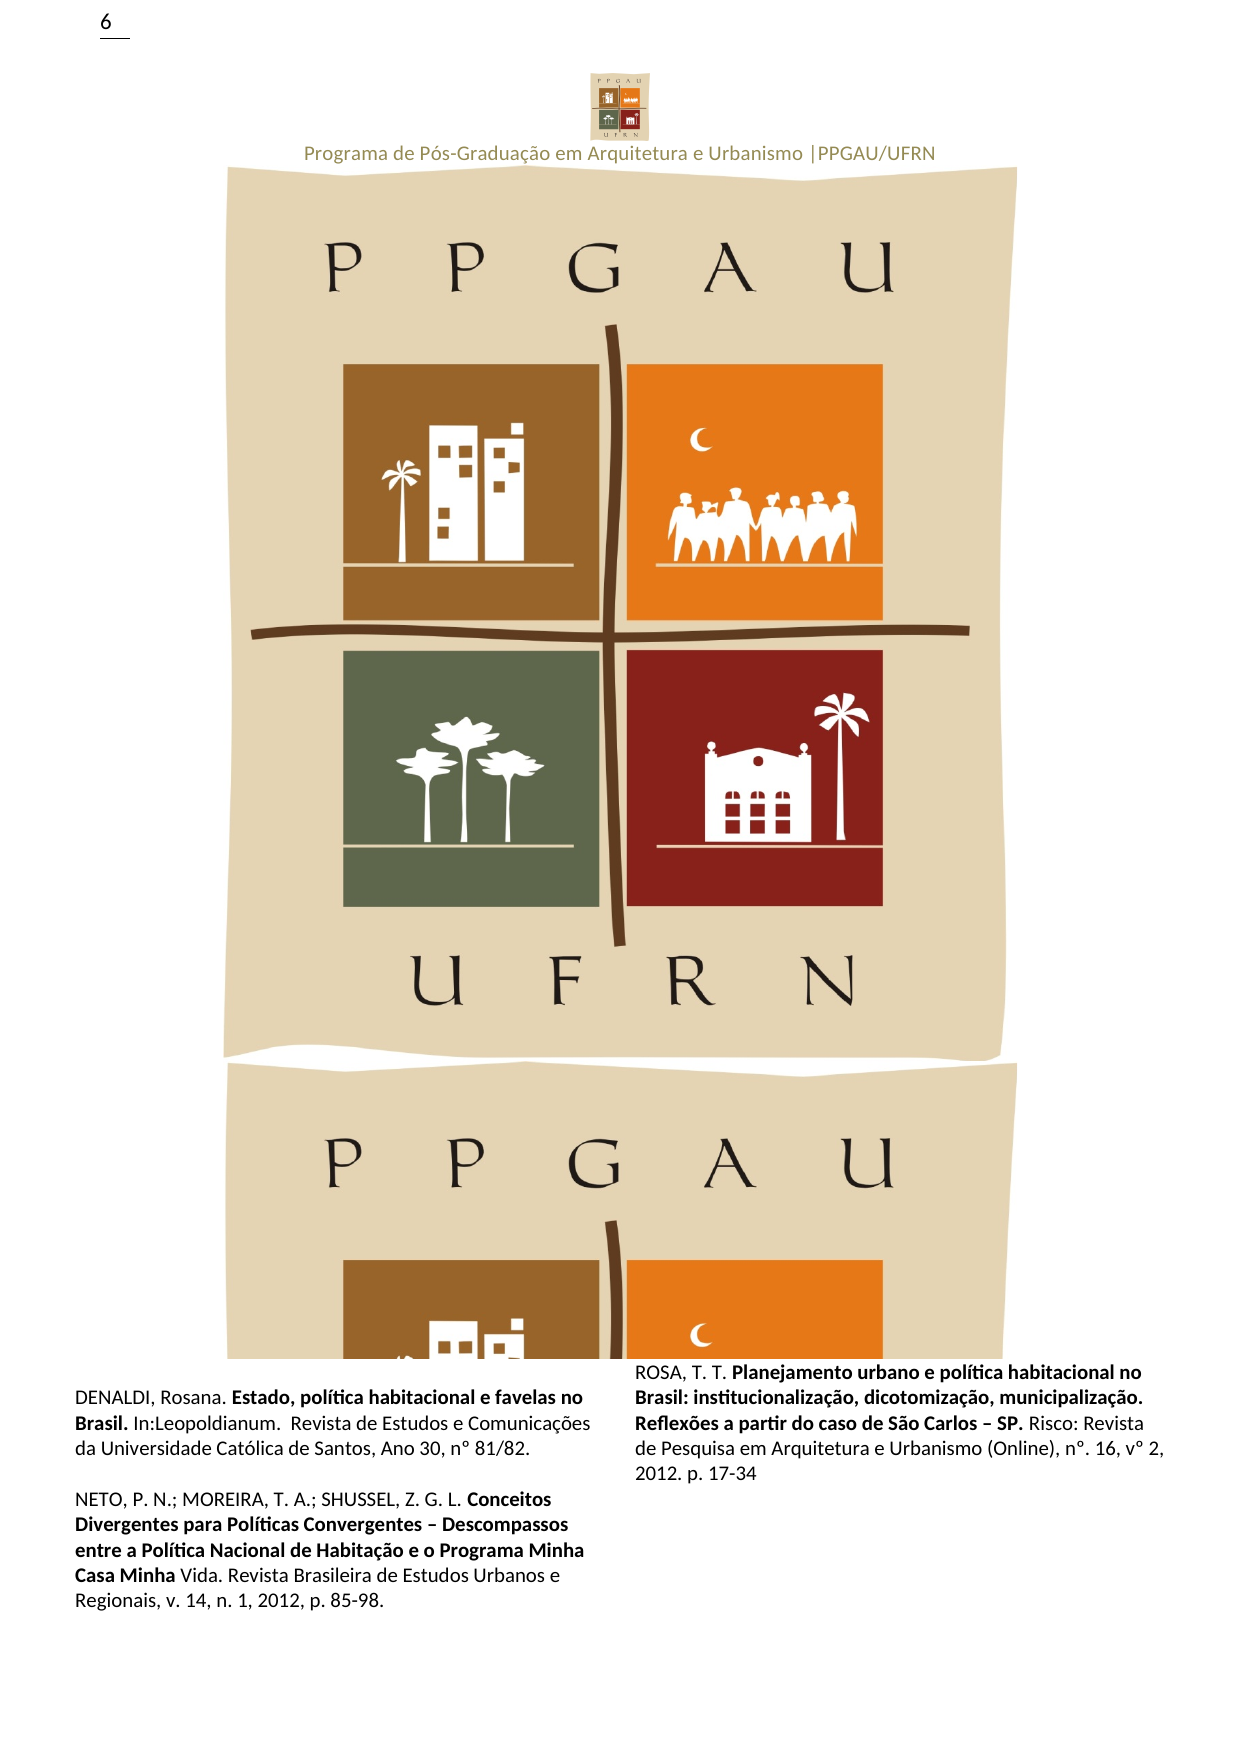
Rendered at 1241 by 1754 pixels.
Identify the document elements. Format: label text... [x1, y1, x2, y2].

text NETO, P. N.; MOREIRA, T. A.; SHUSSEL, Z. G. L. Conceitos Divergentes para Políticas Convergentes – Descompassos entre a Política Nacional de Habitação e o Programa Minha Casa Minha Vida. Revista Brasileira de Estudos Urbanos e Regionais, v. 14, n. 1, 2012, p. 85-98. [75, 1486, 605, 1613]
picture [590, 73, 650, 141]
text ROSA, T. T. Planejamento urbano e política habitacional no Brasil: institucionalização, dicotomização, municipalização. Reflexões a partir do caso de São Carlos – SP. Risco: Revista de Pesquisa em Arquitetura e Urbanismo (Online), nº. 16, vº 2, 2012. p. 17-34 [635, 1359, 1165, 1486]
picture [223, 165, 1018, 1359]
text DENALDI, Rosana. Estado, política habitacional e favelas no Brasil. In:Leopoldianum. Revista de Estudos e Comunicações da Universidade Católica de Santos, Ano 30, nº 81/82. [75, 1384, 605, 1461]
